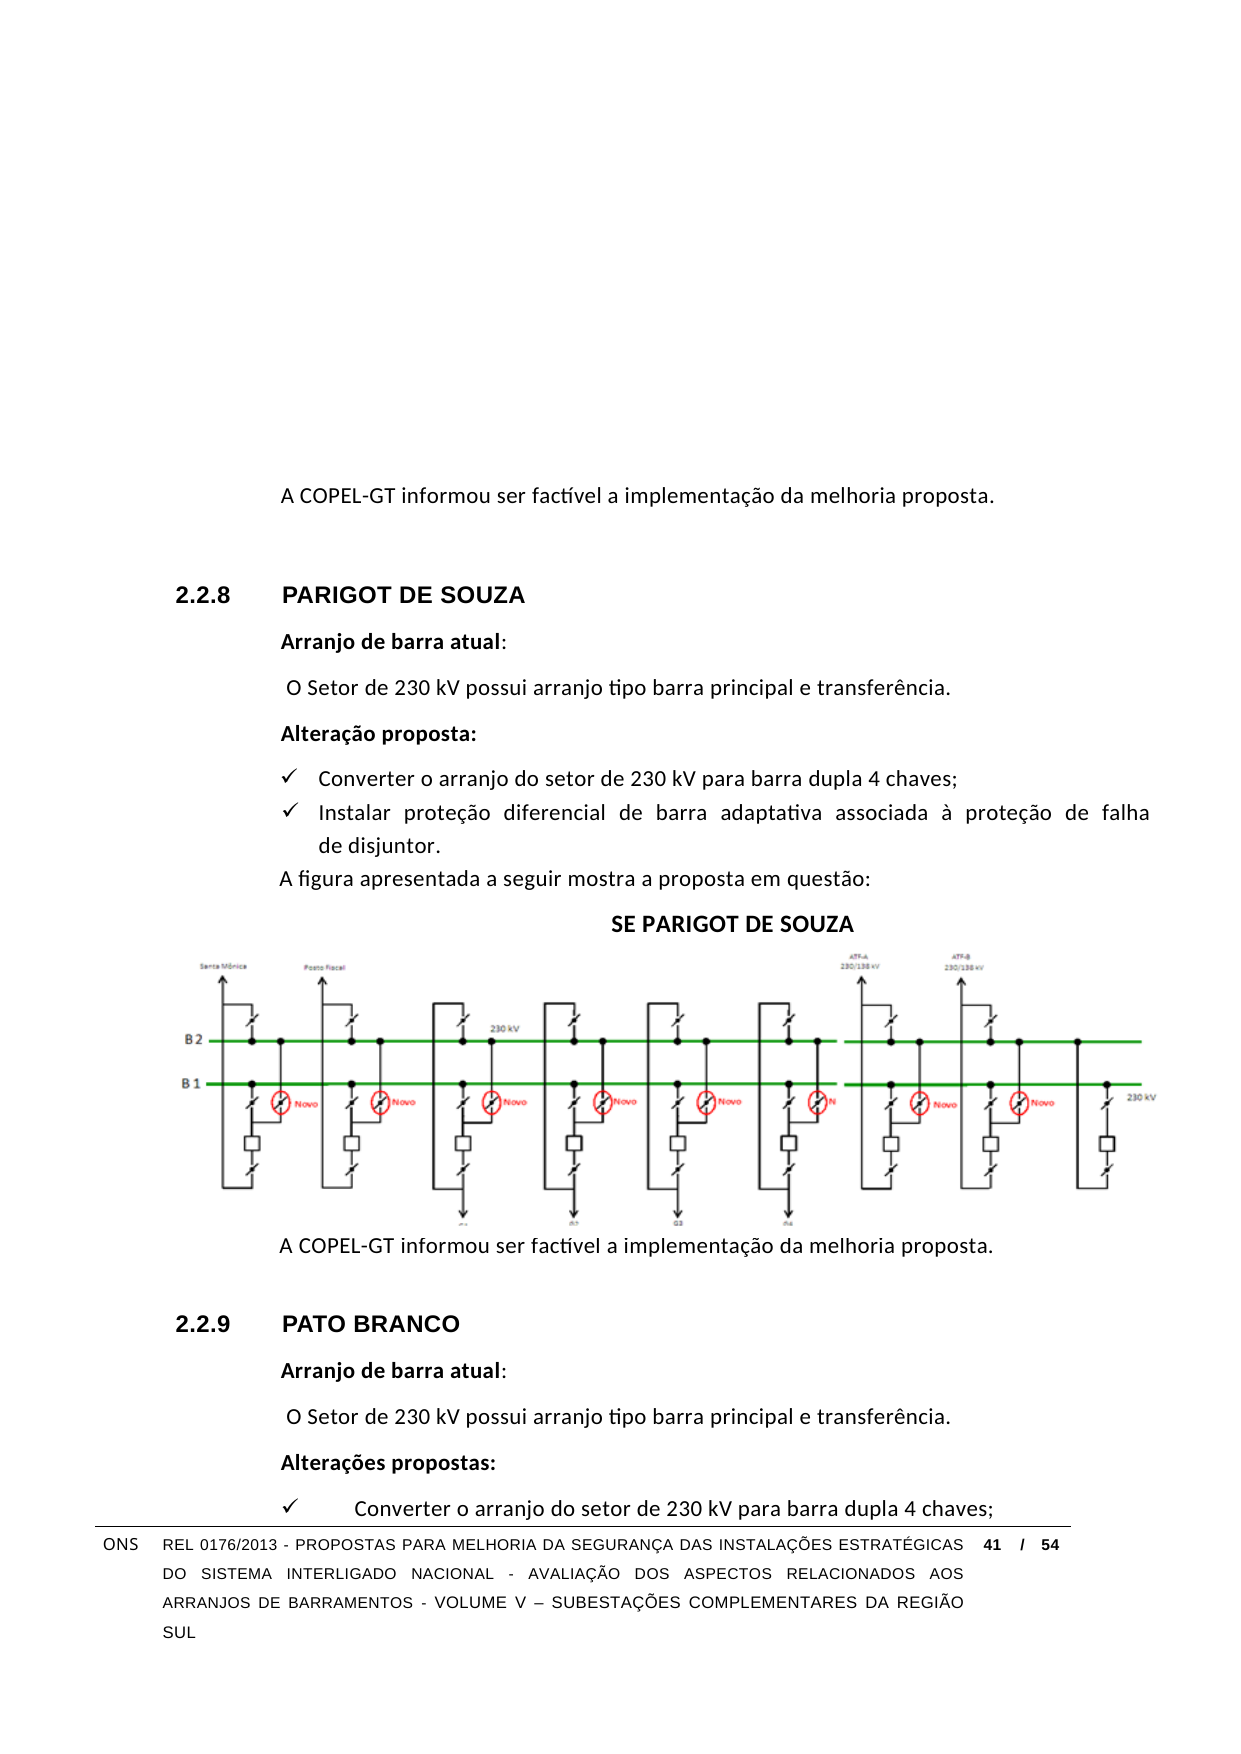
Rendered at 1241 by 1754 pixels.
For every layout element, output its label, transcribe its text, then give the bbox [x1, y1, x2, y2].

list Arranjo de barra atual: [281, 1352, 1152, 1385]
subtitle PATO BRANCO [175, 1306, 1152, 1339]
text A figura apresentada a seguir mostra a proposta em questão: [207, 860, 1152, 893]
picture [177, 951, 1181, 1238]
list Converter o arranjo do setor de 230 kV para barra dupla 4 chaves; [281, 1489, 1152, 1523]
text A COPEL-GT informou ser factível a implementação da melhoria proposta. [281, 477, 1152, 510]
text A COPEL-GT informou ser factível a implementação da melhoria proposta. [207, 1238, 1152, 1260]
list Converter o arranjo do setor de 230 kV para barra dupla 4 chaves; [279, 760, 1152, 793]
list Arranjo de barra atual: [281, 623, 1152, 656]
list Alterações propostas: [281, 1443, 1152, 1477]
list O Setor de 230 kV possui arranjo tipo barra principal e transferência. [281, 668, 1152, 702]
subtitle PARIGOT DE SOUZA [175, 577, 1152, 610]
list Instalar proteção diferencial de barra adaptativa associada à proteção de falha de disjuntor. [281, 793, 1152, 860]
text SE PARIGOT DE SOUZA [313, 906, 1152, 939]
list Alteração proposta: [281, 714, 1152, 748]
list O Setor de 230 kV possui arranjo tipo barra principal e transferência. [281, 1398, 1152, 1431]
